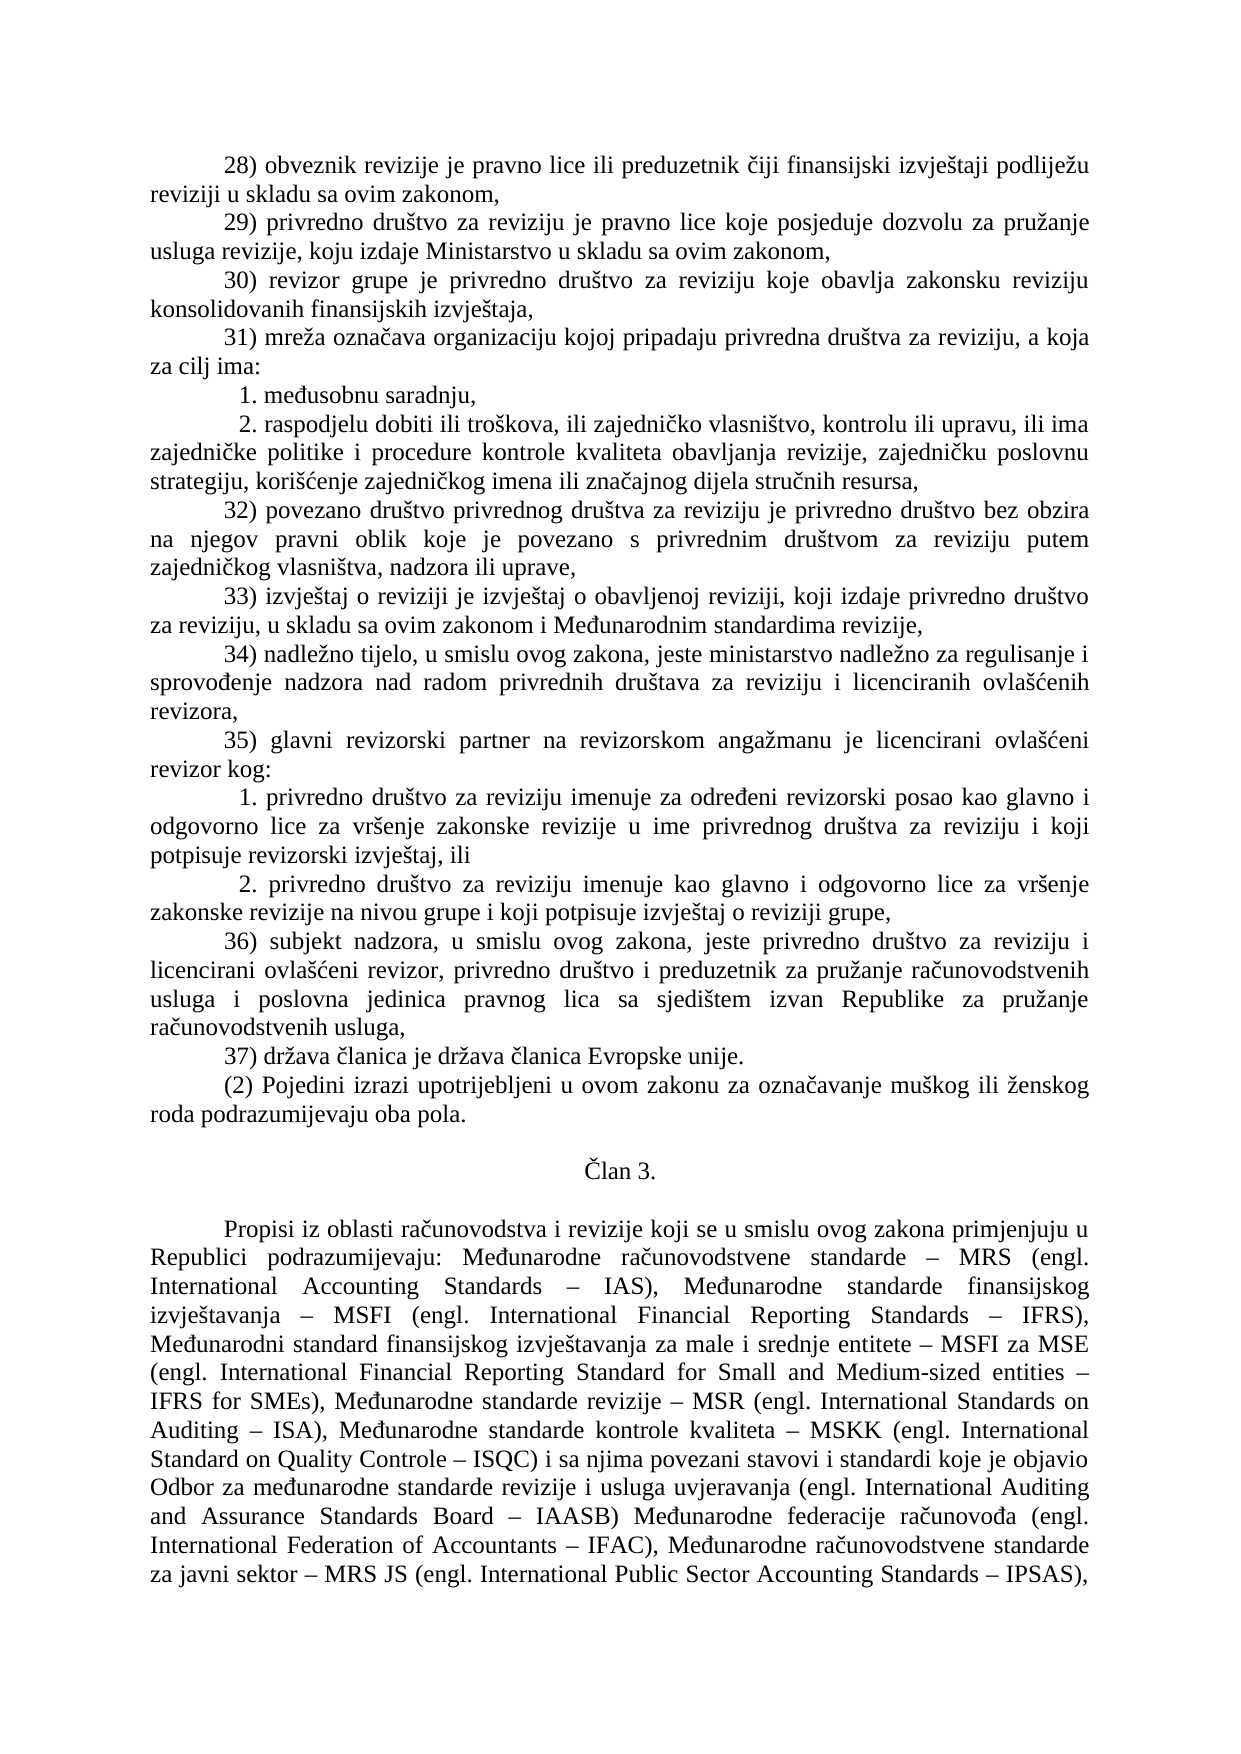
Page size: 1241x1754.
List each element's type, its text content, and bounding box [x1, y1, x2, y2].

text 1. međusobnu saradnju, [150, 380, 1090, 409]
text 36) subjekt nadzora, u smislu ovog zakona, jeste privredno društvo za reviziju i licencirani ovlašćeni revizor, privredno društvo i preduzetnik za pružanje računovodstvenih usluga i poslovna jedinica pravnog lica sa sjedištem izvan Republike za pružanje računovodstvenih usluga, [150, 926, 1090, 1041]
text 1. privredno društvo za reviziju imenuje za određeni revizorski posao kao glavno i odgovorno lice za vršenje zakonske revizije u ime privrednog društva za reviziju i koji potpisuje revizorski izvještaj, ili [150, 782, 1090, 869]
text (2) Pojedini izrazi upotrijebljeni u ovom zakonu za označavanje muškog ili ženskog roda podrazumijevaju oba pola. [150, 1070, 1090, 1127]
text 28) obveznik revizije je pravno lice ili preduzetnik čiji finansijski izvještaji podliježu reviziji u skladu sa ovim zakonom, [150, 150, 1090, 207]
text 32) povezano društvo privrednog društva za reviziju je privredno društvo bez obzira na njegov pravni oblik koje je povezano s privrednim društvom za reviziju putem zajedničkog vlasništva, nadzora ili uprave, [150, 495, 1090, 581]
text Član 3. [150, 1156, 1090, 1185]
text 29) privredno društvo za reviziju je pravno lice koje posjeduje dozvolu za pružanje usluga revizije, koju izdaje Ministarstvo u skladu sa ovim zakonom, [150, 207, 1090, 265]
text 33) izvještaj o reviziji je izvještaj o obavljenoj reviziji, koji izdaje privredno društvo za reviziju, u skladu sa ovim zakonom i Međunarodnim standardima revizije, [150, 581, 1090, 639]
text 37) država članica je država članica Evropske unije. [150, 1041, 1090, 1070]
text 2. raspodjelu dobiti ili troškova, ili zajedničko vlasništvo, kontrolu ili upravu, ili ima zajedničke politike i procedure kontrole kvaliteta obavljanja revizije, zajedničku poslovnu strategiju, korišćenje zajedničkog imena ili značajnog dijela stručnih resursa, [150, 409, 1090, 495]
text 2. privredno društvo za reviziju imenuje kao glavno i odgovorno lice za vršenje zakonske revizije na nivou grupe i koji potpisuje izvještaj o reviziji grupe, [150, 869, 1090, 926]
text 31) mreža označava organizaciju kojoj pripadaju privredna društva za reviziju, a koja za cilj ima: [150, 322, 1090, 380]
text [150, 1214, 1090, 1587]
text 34) nadležno tijelo, u smislu ovog zakona, jeste ministarstvo nadležno za regulisanje i sprovođenje nadzora nad radom privrednih društava za reviziju i licenciranih ovlašćenih revizora, [150, 639, 1090, 725]
text 30) revizor grupe je privredno društvo za reviziju koje obavlja zakonsku reviziju konsolidovanih finansijskih izvještaja, [150, 265, 1090, 322]
text 35) glavni revizorski partner na revizorskom angažmanu je licencirani ovlašćeni revizor kog: [150, 725, 1090, 782]
